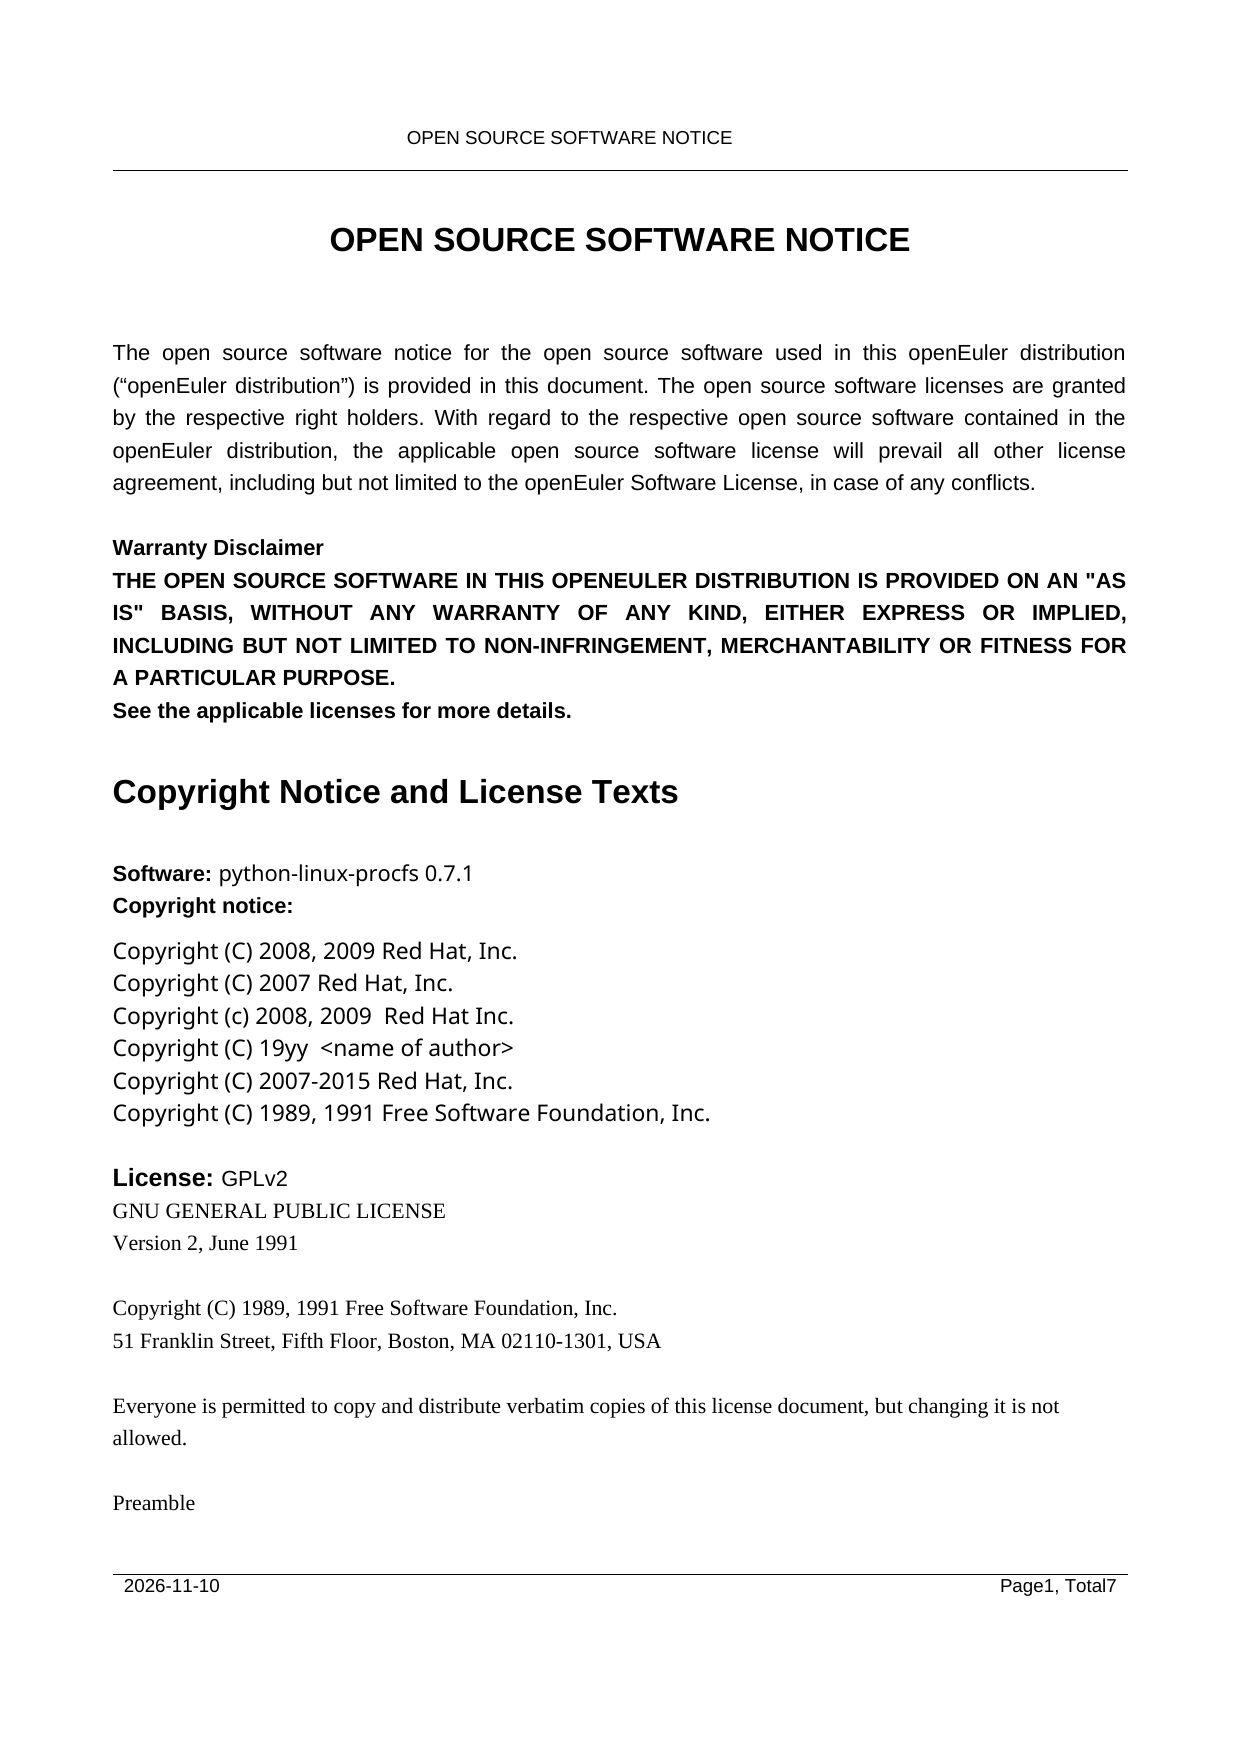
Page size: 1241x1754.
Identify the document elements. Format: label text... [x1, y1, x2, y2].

text Copyright (C) 2008, 2009 Red Hat, Inc. Copyright (C) 2007 Red Hat, Inc. Copyright (c) 2008, 2009 Red Hat Inc. Copyright (C) 19yy <name of author> Copyright (C) 2007-2015 Red Hat, Inc. Copyright (C) 1989, 1991 Free Software Foundation, Inc. [112, 934, 1128, 1161]
text OPEN SOURCE SOFTWARE NOTICE [112, 206, 1128, 271]
title Software: python-linux-procfs 0.7.1 [112, 856, 1128, 889]
text Warranty Disclaimer [112, 531, 1128, 564]
text The open source software notice for the open source software used in this openEuler distribution (“openEuler distribution”) is provided in this document. The open source software licenses are granted by the respective right holders. With regard to the respective open source software contained in the openEuler distribution, the applicable open source software license will prevail all other license agreement, including but not limited to the openEuler Software License, in case of any conflicts. [112, 336, 1128, 499]
text THE OPEN SOURCE SOFTWARE IN THIS OPENEULER DISTRIBUTION IS PROVIDED ON AN "AS IS" BASIS, WITHOUT ANY WARRANTY OF ANY KIND, EITHER EXPRESS OR IMPLIED, INCLUDING BUT NOT LIMITED TO NON-INFRINGEMENT, MERCHANTABILITY OR FITNESS FOR A PARTICULAR PURPOSE. See the applicable licenses for more details. [112, 564, 1128, 726]
text Copyright Notice and License Texts [112, 759, 1128, 824]
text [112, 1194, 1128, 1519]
text License: GPLv2 [112, 1161, 1128, 1194]
text Copyright notice: [112, 889, 1128, 921]
